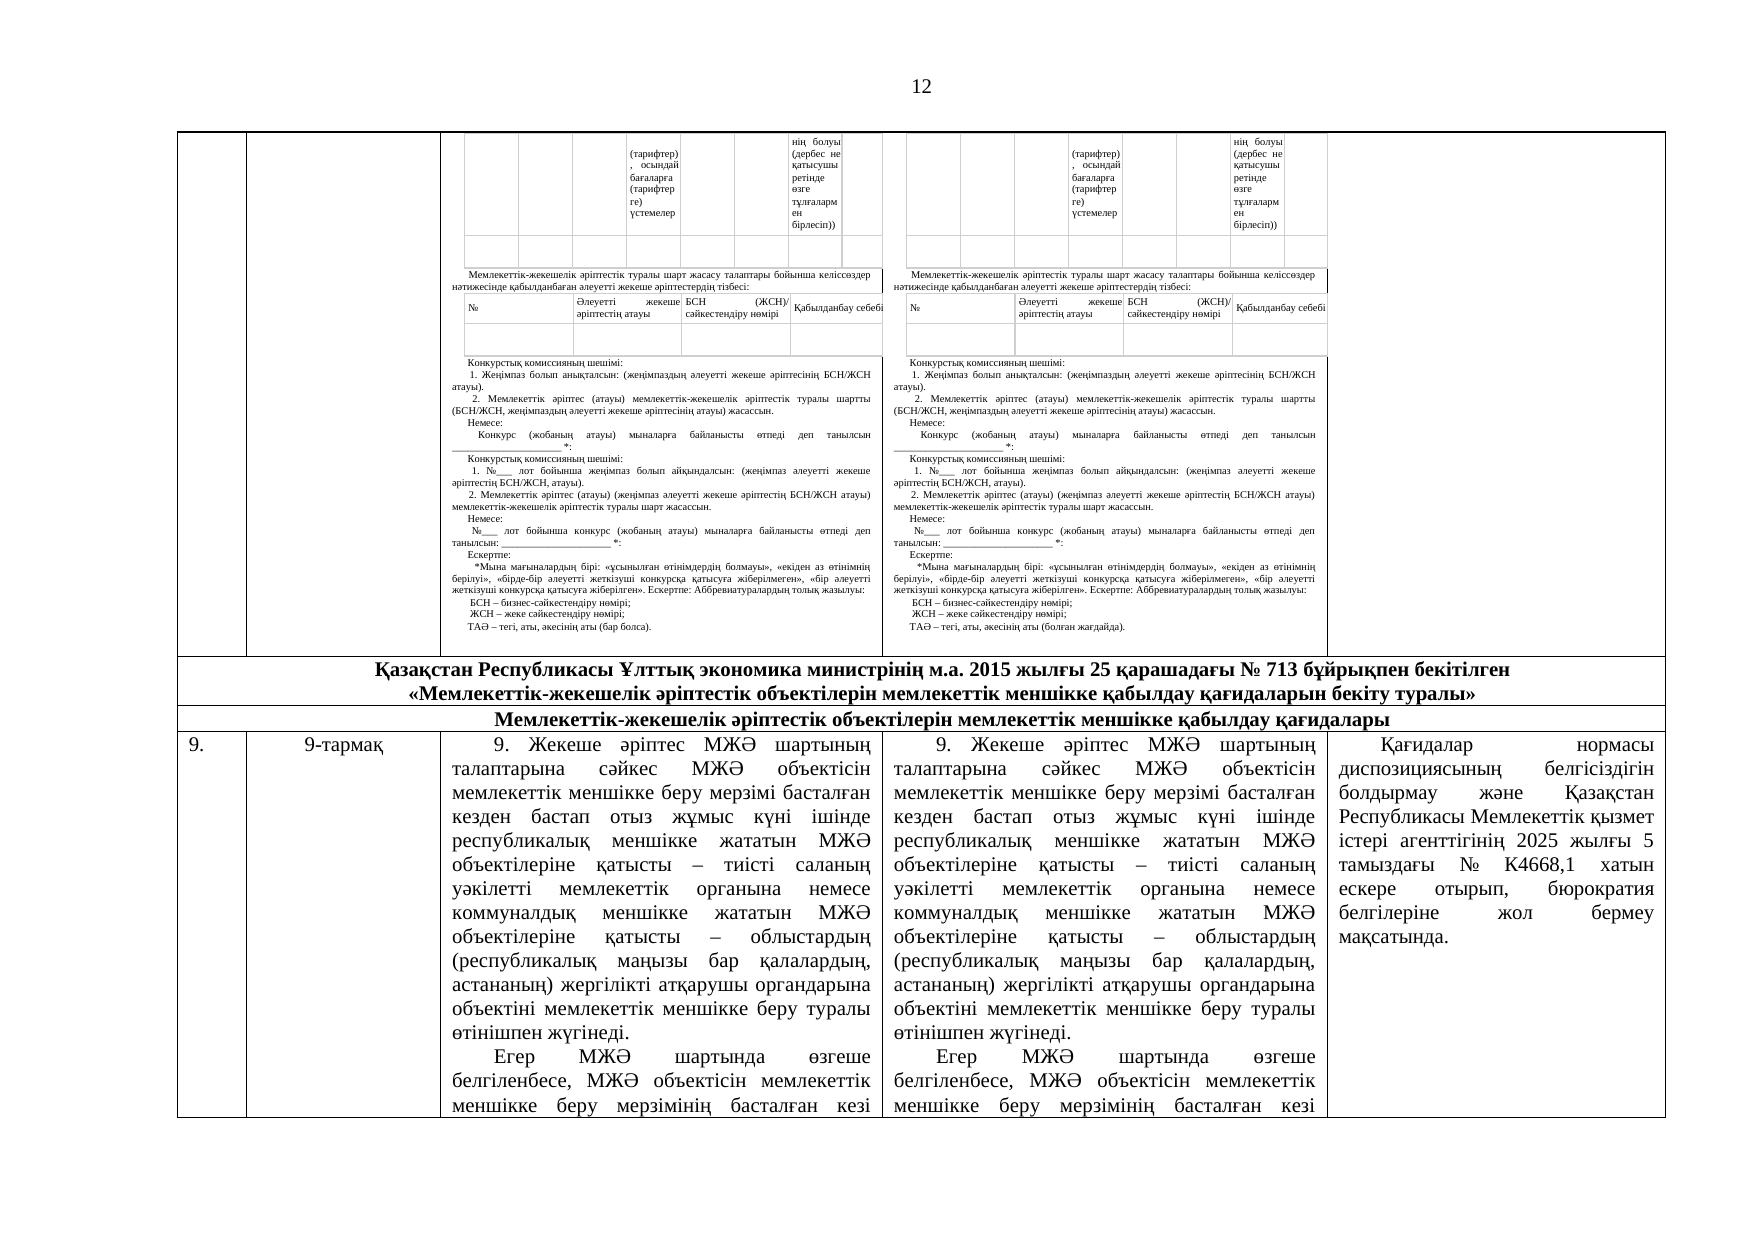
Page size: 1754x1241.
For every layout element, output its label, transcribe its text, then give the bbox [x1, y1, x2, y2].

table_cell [883, 732, 1327, 1117]
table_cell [883, 133, 1327, 656]
table_cell 9-тармақ [247, 732, 440, 1117]
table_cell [1328, 732, 1665, 1117]
table_cell 9. [178, 732, 246, 1117]
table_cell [441, 732, 882, 1117]
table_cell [247, 133, 440, 656]
table_cell Қазақстан Республикасы Ұлттық экономика министрінің м.а. 2015 жылғы 25 қарашадағы № 713 бұйрықпен бекітілген «Мемлекеттік-жекешелік әріптестік объектілерін мемлекеттік меншікке қабылдау қағидаларын бекіту туралы» [178, 657, 1665, 705]
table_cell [441, 133, 882, 656]
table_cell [1328, 133, 1665, 656]
table_cell 8. [178, 133, 246, 656]
table_cell Мемлекеттік-жекешелік әріптестік объектілерін мемлекеттік меншікке қабылдау қағидалары [178, 706, 1665, 731]
